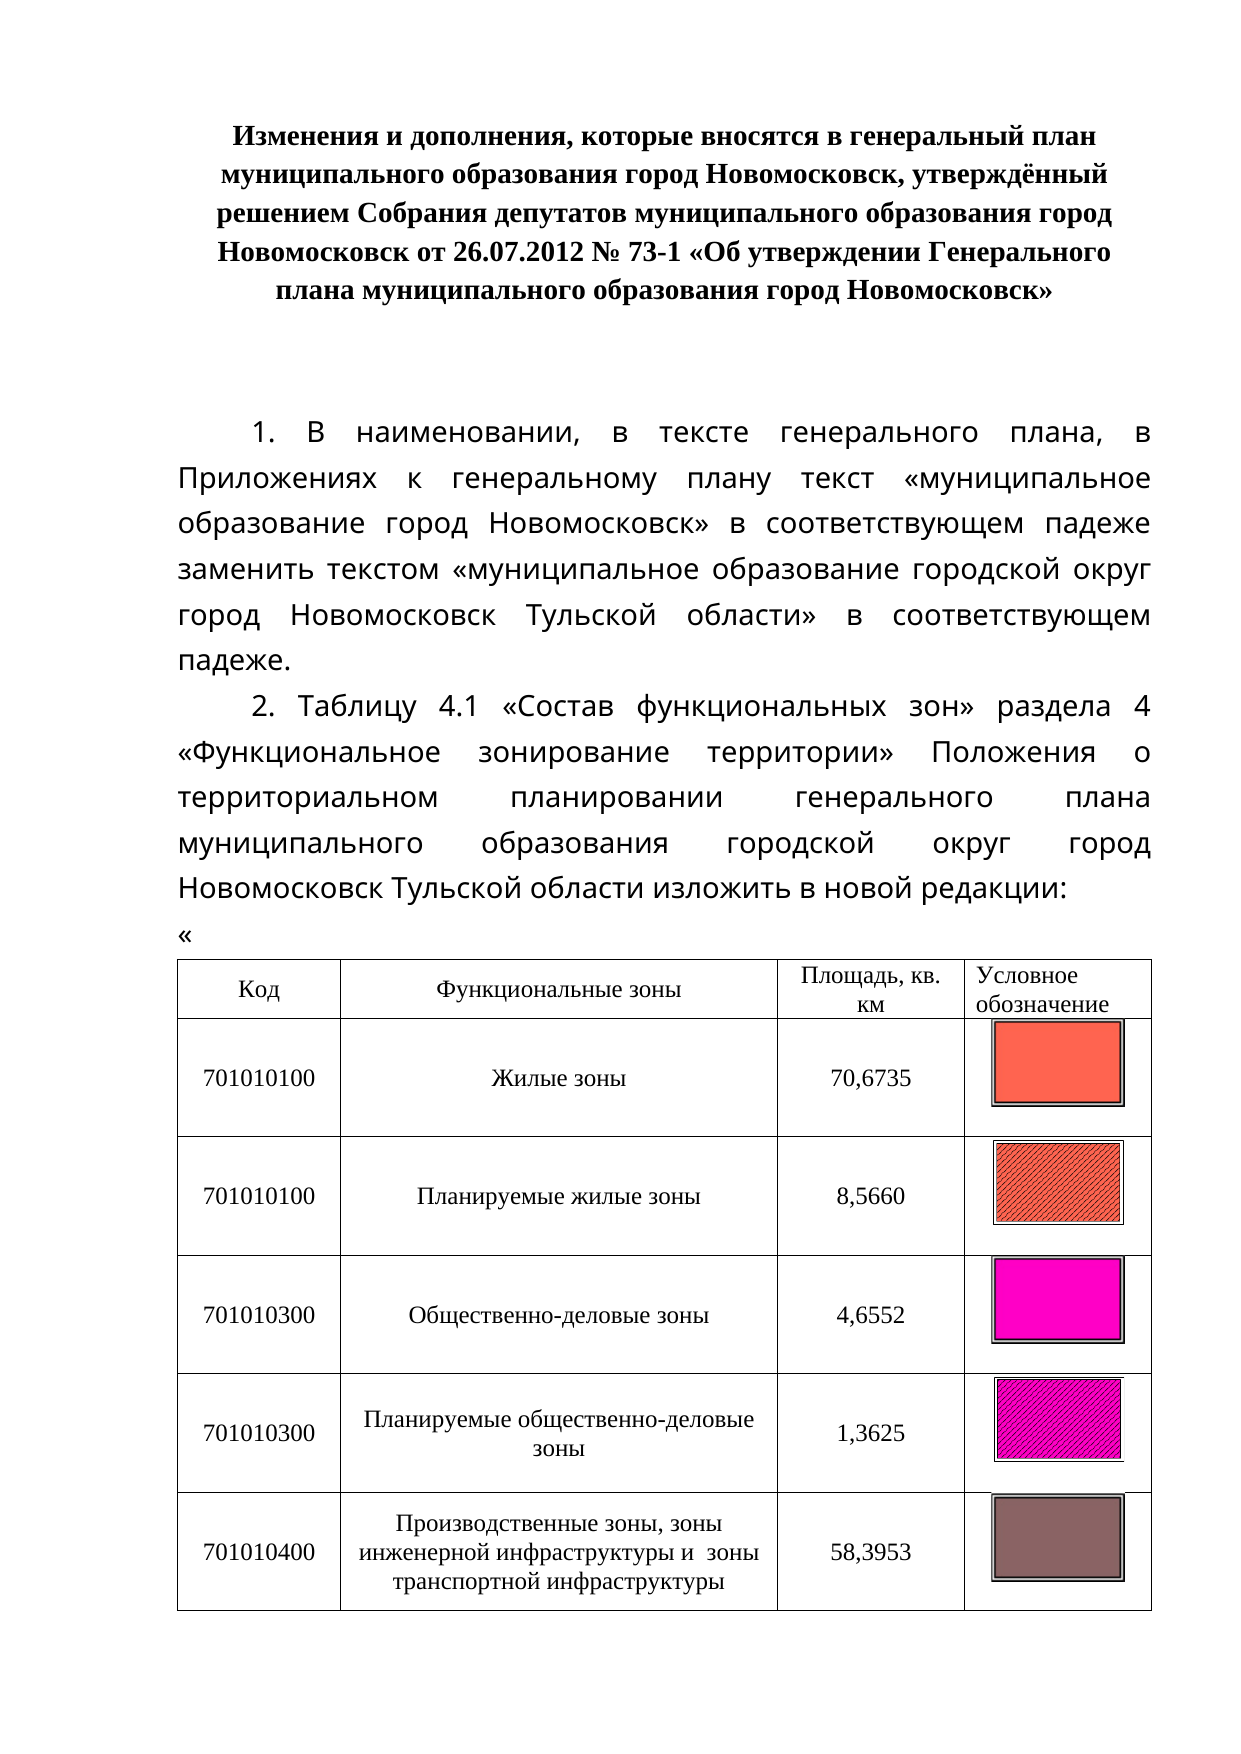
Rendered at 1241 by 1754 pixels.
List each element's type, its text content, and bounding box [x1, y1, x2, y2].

table_header Условное обозначение [965, 960, 1151, 1017]
table_cell 4,6552 [778, 1256, 964, 1373]
table_cell Общественно-деловые зоны [341, 1256, 777, 1373]
table_cell [965, 1374, 1151, 1492]
table_header Функциональные зоны [341, 960, 777, 1017]
table_cell 701010300 [178, 1256, 340, 1373]
table_header Код [178, 960, 340, 1017]
picture [991, 1137, 1125, 1226]
table_cell 58,3953 [778, 1493, 964, 1610]
table_cell Планируемые жилые зоны [341, 1137, 777, 1254]
table_cell 8,5660 [778, 1137, 964, 1254]
table_cell [965, 1493, 1151, 1610]
list Изменения и дополнения, которые вносятся в генеральный план муниципального образования город Новомосковск, утверждённый решением Собрания депутатов муниципального образования город Новомосковск от 26.07.2012 № 73-1 «Об утверждении Генерального плана муниципального образования город Новомосковск» [177, 118, 1152, 306]
picture [991, 1374, 1125, 1463]
table_cell 70,6735 [778, 1019, 964, 1136]
table_cell Производственные зоны, зоны инженерной инфраструктуры и зоны транспортной инфраструктуры [341, 1493, 777, 1610]
text 1. В наименовании, в тексте генерального плана, в Приложениях к генеральному плану текст «муниципальное образование город Новомосковск» в соответствующем падеже заменить текстом «муниципальное образование городской округ город Новомосковск Тульской области» в соответствующем падеже. [177, 411, 1152, 679]
table_cell 1,3625 [778, 1374, 964, 1492]
table_header Площадь, кв. км [778, 960, 964, 1017]
text 2. Таблицу 4.1 «Состав функциональных зон» раздела 4 «Функциональное зонирование территории» Положения о территориальном планировании генерального плана муниципального образования городской округ город Новомосковск Тульской области изложить в новой редакции: [177, 685, 1152, 907]
table_cell [965, 1256, 1151, 1373]
picture [991, 1018, 1125, 1107]
table_cell 701010400 [178, 1493, 340, 1610]
table_cell Планируемые общественно-деловые зоны [341, 1374, 777, 1492]
table_cell 701010100 [178, 1019, 340, 1136]
table_cell 701010100 [178, 1137, 340, 1254]
text « [177, 913, 1152, 953]
picture [991, 1492, 1125, 1582]
table_cell [965, 1019, 1151, 1136]
table_cell Жилые зоны [341, 1019, 777, 1136]
table_cell 701010300 [178, 1374, 340, 1492]
picture [991, 1255, 1125, 1344]
table_cell [965, 1137, 1151, 1254]
